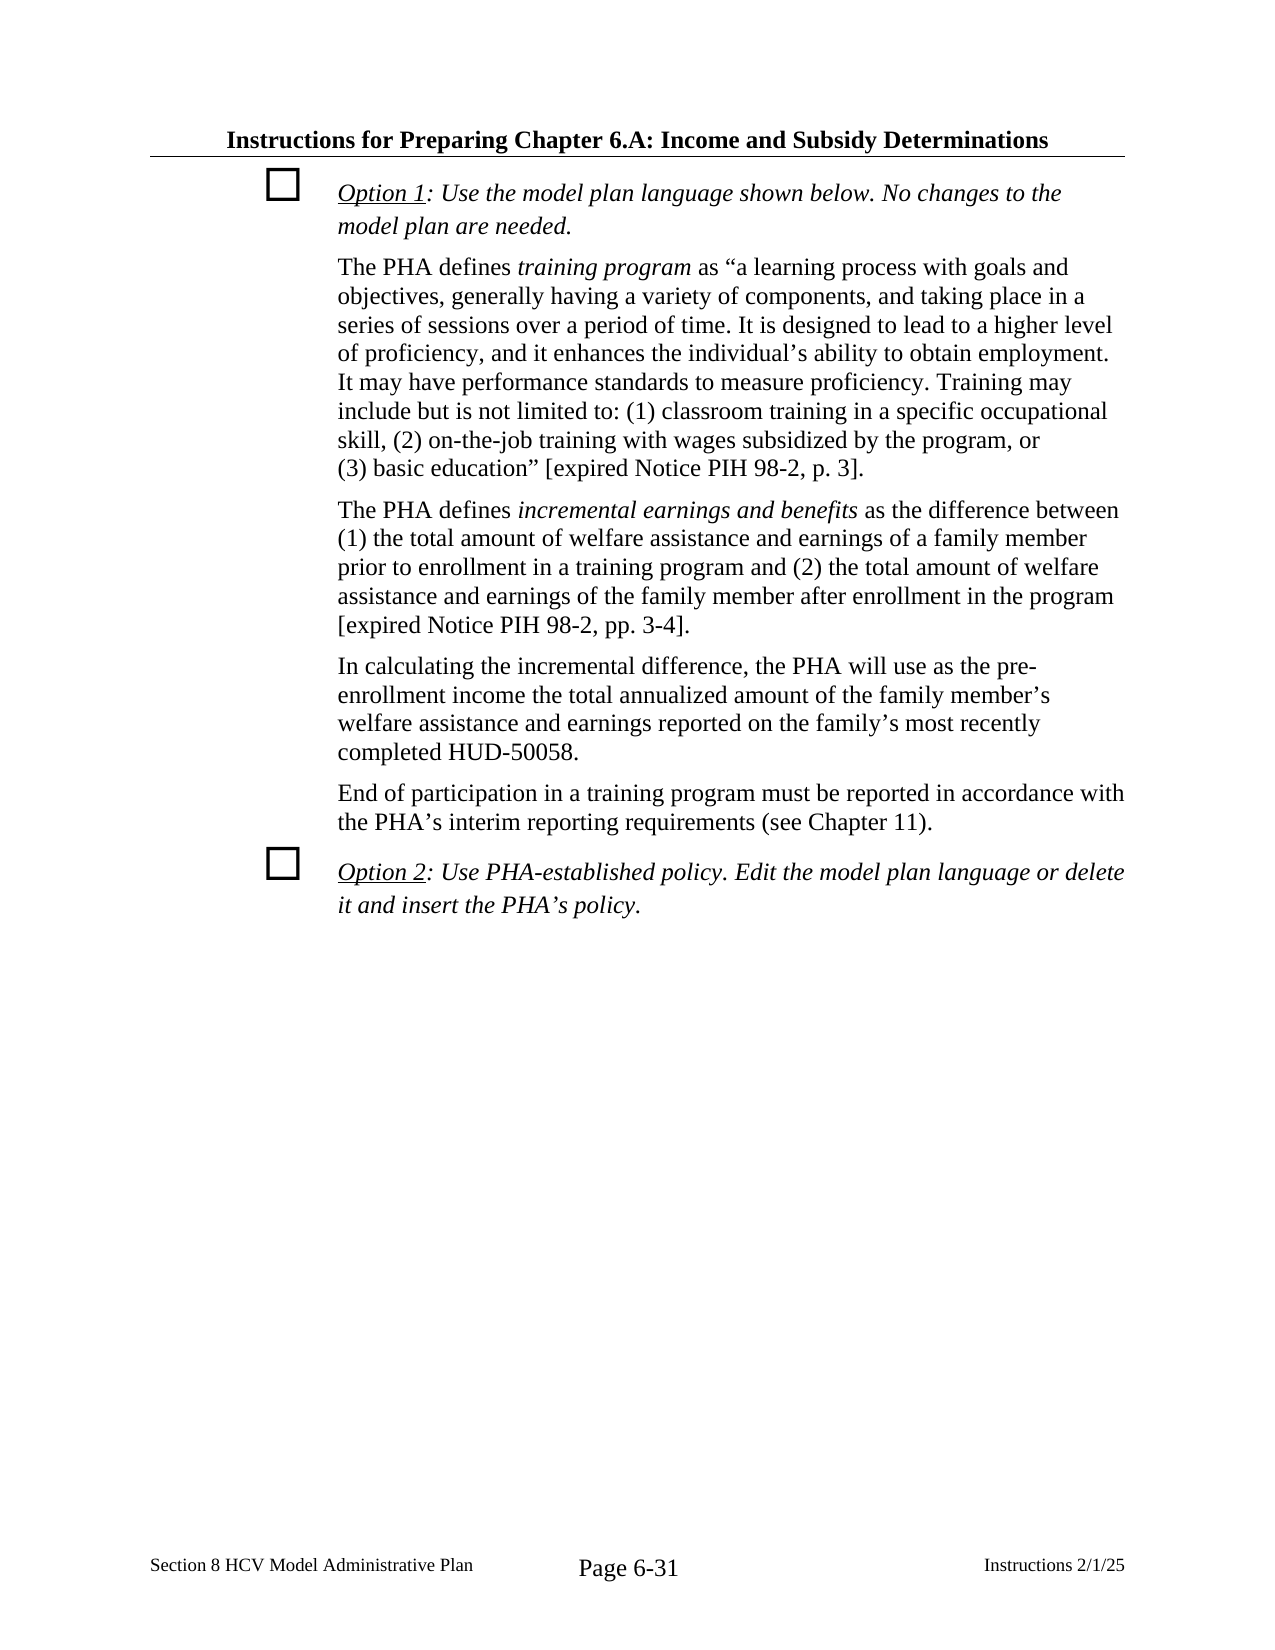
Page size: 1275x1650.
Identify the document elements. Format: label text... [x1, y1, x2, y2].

text Option 2: Use PHA-established policy. Edit the model plan language or delete it and insert the PHA’s policy. [262, 848, 1125, 919]
text In calculating the incremental difference, the PHA will use as the pre-enrollment income the total annualized amount of the family member’s welfare assistance and earnings reported on the family’s most recently completed HUD-50058. [337, 651, 1125, 766]
text Option 1: Use the model plan language shown below. No changes to the model plan are needed. [262, 169, 1125, 240]
text End of participation in a training program must be reported in accordance with the PHA’s interim reporting requirements (see Chapter 11). [337, 778, 1125, 836]
text The PHA defines incremental earnings and benefits as the difference between (1) the total amount of welfare assistance and earnings of a family member prior to enrollment in a training program and (2) the total amount of welfare assistance and earnings of the family member after enrollment in the program [expired Notice PIH 98-2, pp. 3-4]. [337, 495, 1125, 638]
text The PHA defines training program as “a learning process with goals and objectives, generally having a variety of components, and taking place in a series of sessions over a period of time. It is designed to lead to a higher level of proficiency, and it enhances the individual’s ability to obtain employment. It may have performance standards to measure proficiency. Training may include but is not limited to: (1) classroom training in a specific occupational skill, (2) on-the-job training with wages subsidized by the program, or (3) basic education” [expired Notice PIH 98-2, p. 3]. [337, 252, 1125, 482]
